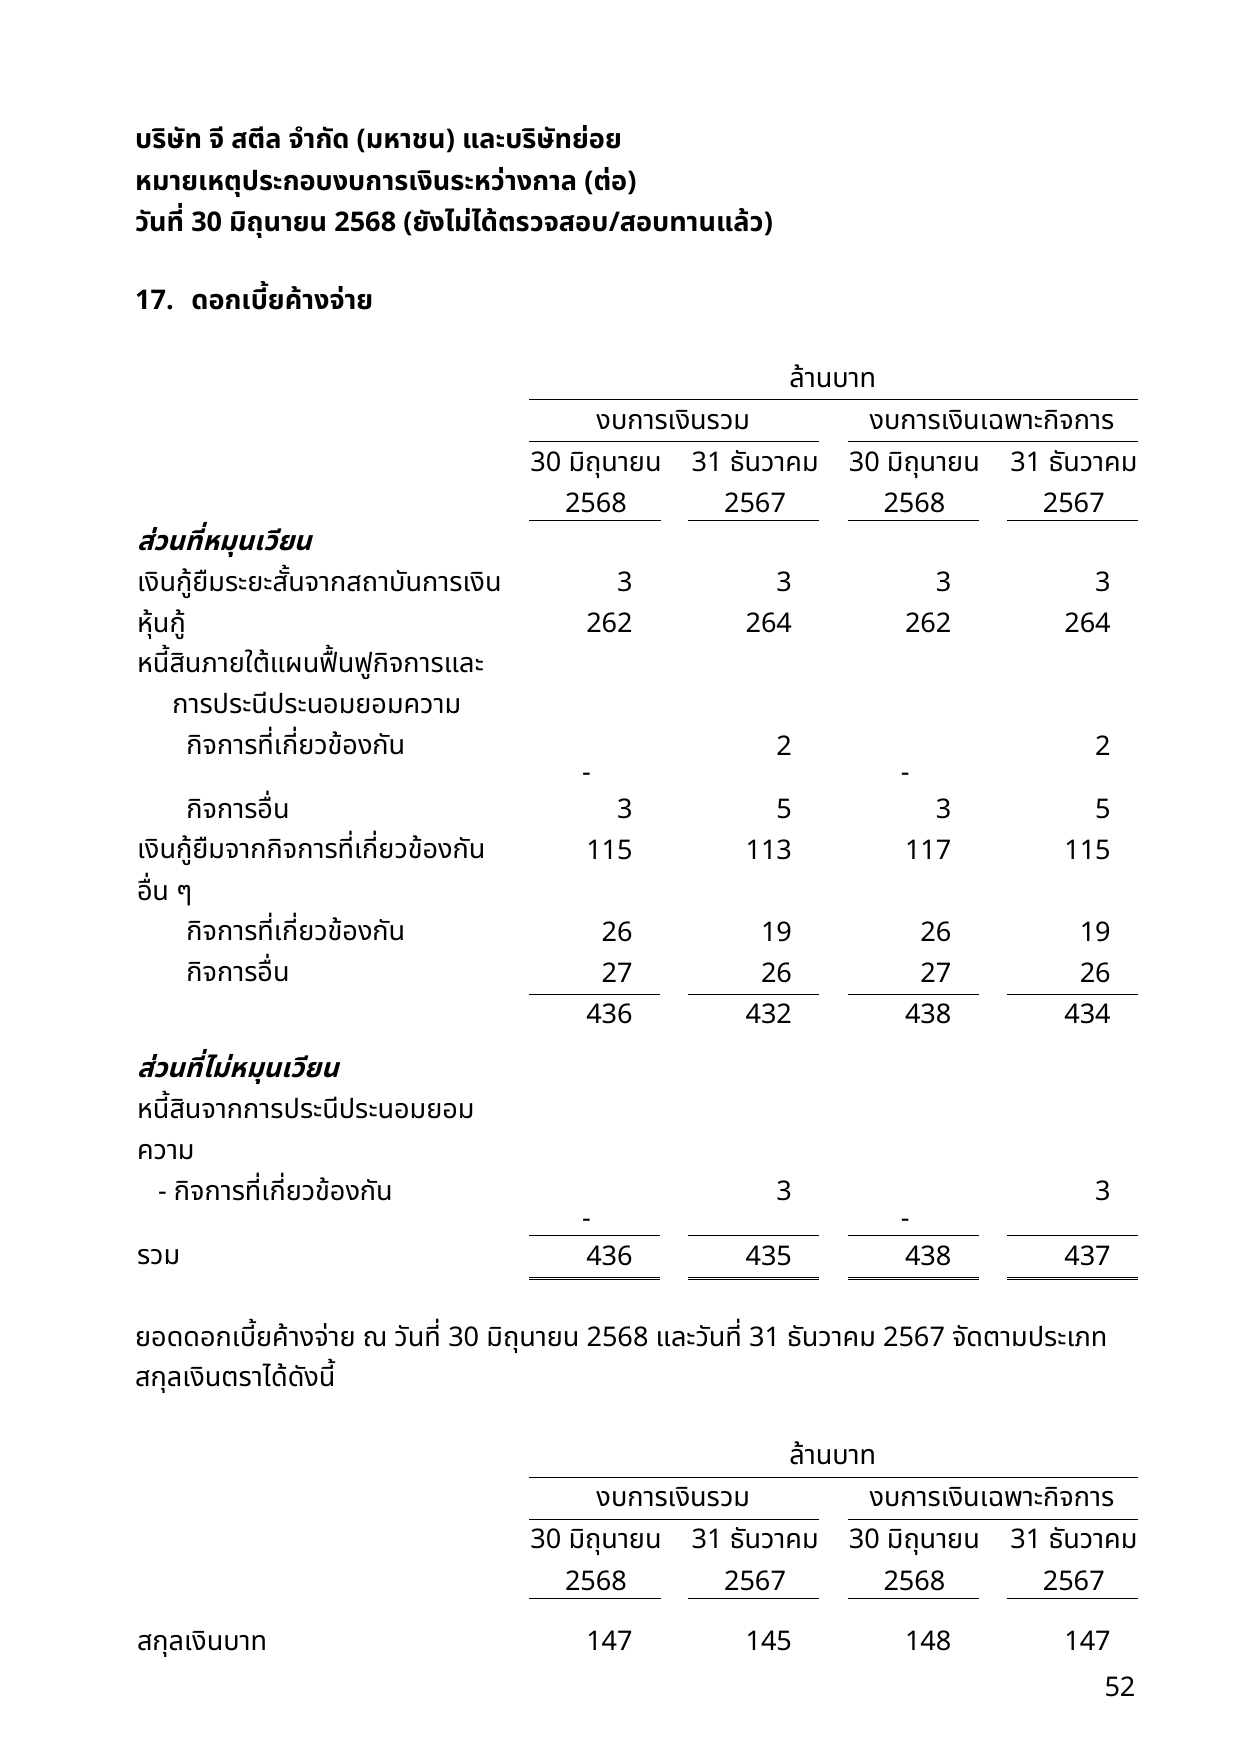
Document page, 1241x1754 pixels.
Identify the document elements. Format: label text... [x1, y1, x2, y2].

text ยอดดอกเบี้ยค้างจ่าย ณ วันที่ 30 มิถุนายน 2568 และวันที่ 31 ธันวาคม 2567 จัดตามประเภทสกุลเงินตราได้ดังนี้ [135, 1317, 1135, 1399]
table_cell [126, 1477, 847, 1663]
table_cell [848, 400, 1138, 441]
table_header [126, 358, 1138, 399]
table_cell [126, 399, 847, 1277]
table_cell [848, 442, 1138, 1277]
text 17. ดอกเบี้ยค้างจ่าย [135, 280, 1135, 321]
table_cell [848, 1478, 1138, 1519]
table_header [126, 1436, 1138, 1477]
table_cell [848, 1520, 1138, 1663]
